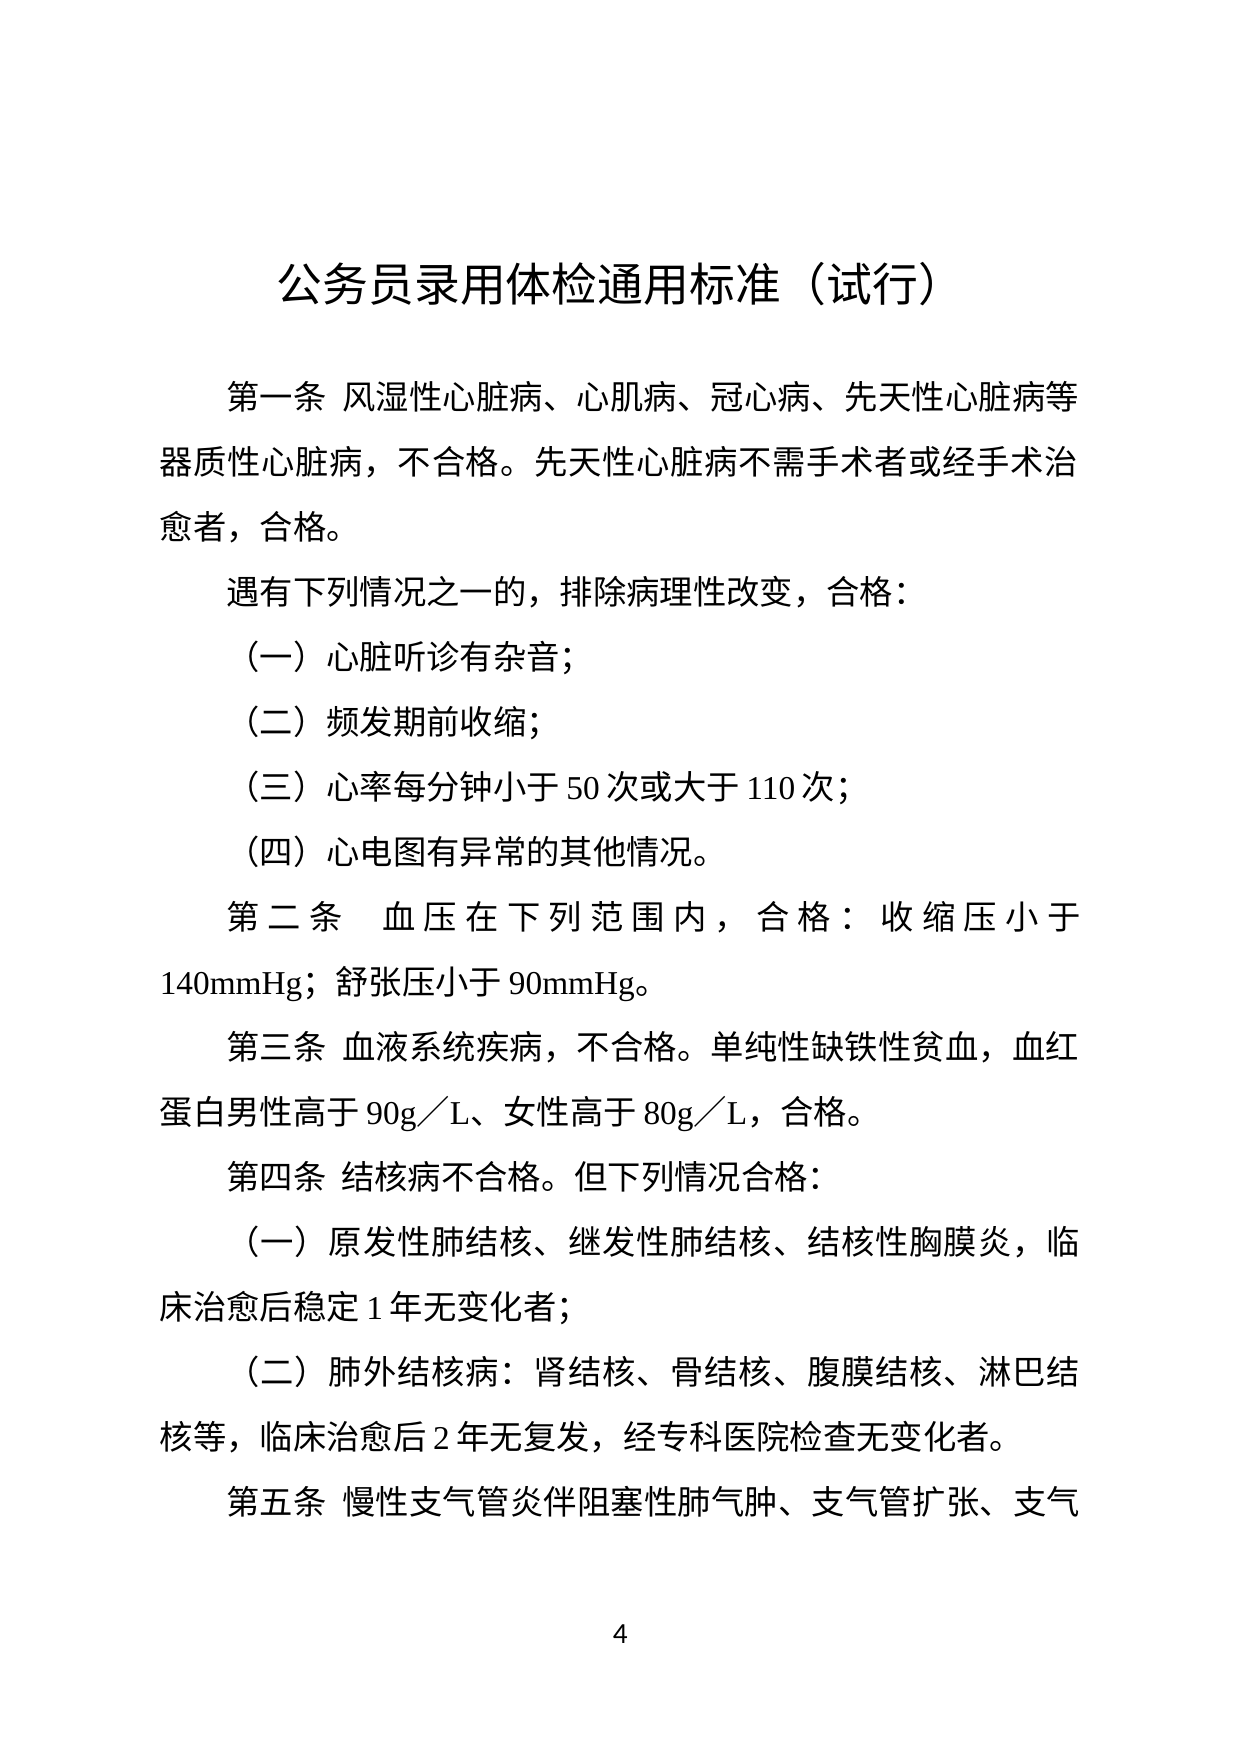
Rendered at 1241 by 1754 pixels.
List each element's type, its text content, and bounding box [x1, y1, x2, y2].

text （一）心脏听诊有杂音； [159, 623, 1081, 688]
text （二）频发期前收缩； [159, 688, 1081, 753]
text （一）原发性肺结核、继发性肺结核、结核性胸膜炎，临床治愈后稳定1年无变化者； [159, 1208, 1081, 1338]
text （四）心电图有异常的其他情况。 [159, 818, 1081, 883]
text 第二条 血压在下列范围内，合格：收缩压小于140mmHg；舒张压小于90mmHg。 [159, 883, 1081, 1013]
text （三）心率每分钟小于50次或大于110次； [159, 753, 1081, 818]
text 遇有下列情况之一的，排除病理性改变，合格： [159, 558, 1081, 623]
text 第三条 血液系统疾病，不合格。单纯性缺铁性贫血，血红蛋白男性高于90g／L、女性高于80g／L，合格。 [159, 1013, 1081, 1143]
text 第四条 结核病不合格。但下列情况合格： [159, 1143, 1081, 1208]
text 公务员录用体检通用标准（试行） [159, 233, 1081, 330]
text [159, 1468, 1081, 1533]
text 第一条 风湿性心脏病、心肌病、冠心病、先天性心脏病等器质性心脏病，不合格。先天性心脏病不需手术者或经手术治愈者，合格。 [159, 363, 1081, 558]
text （二）肺外结核病：肾结核、骨结核、腹膜结核、淋巴结核等，临床治愈后2年无复发，经专科医院检查无变化者。 [159, 1338, 1081, 1468]
